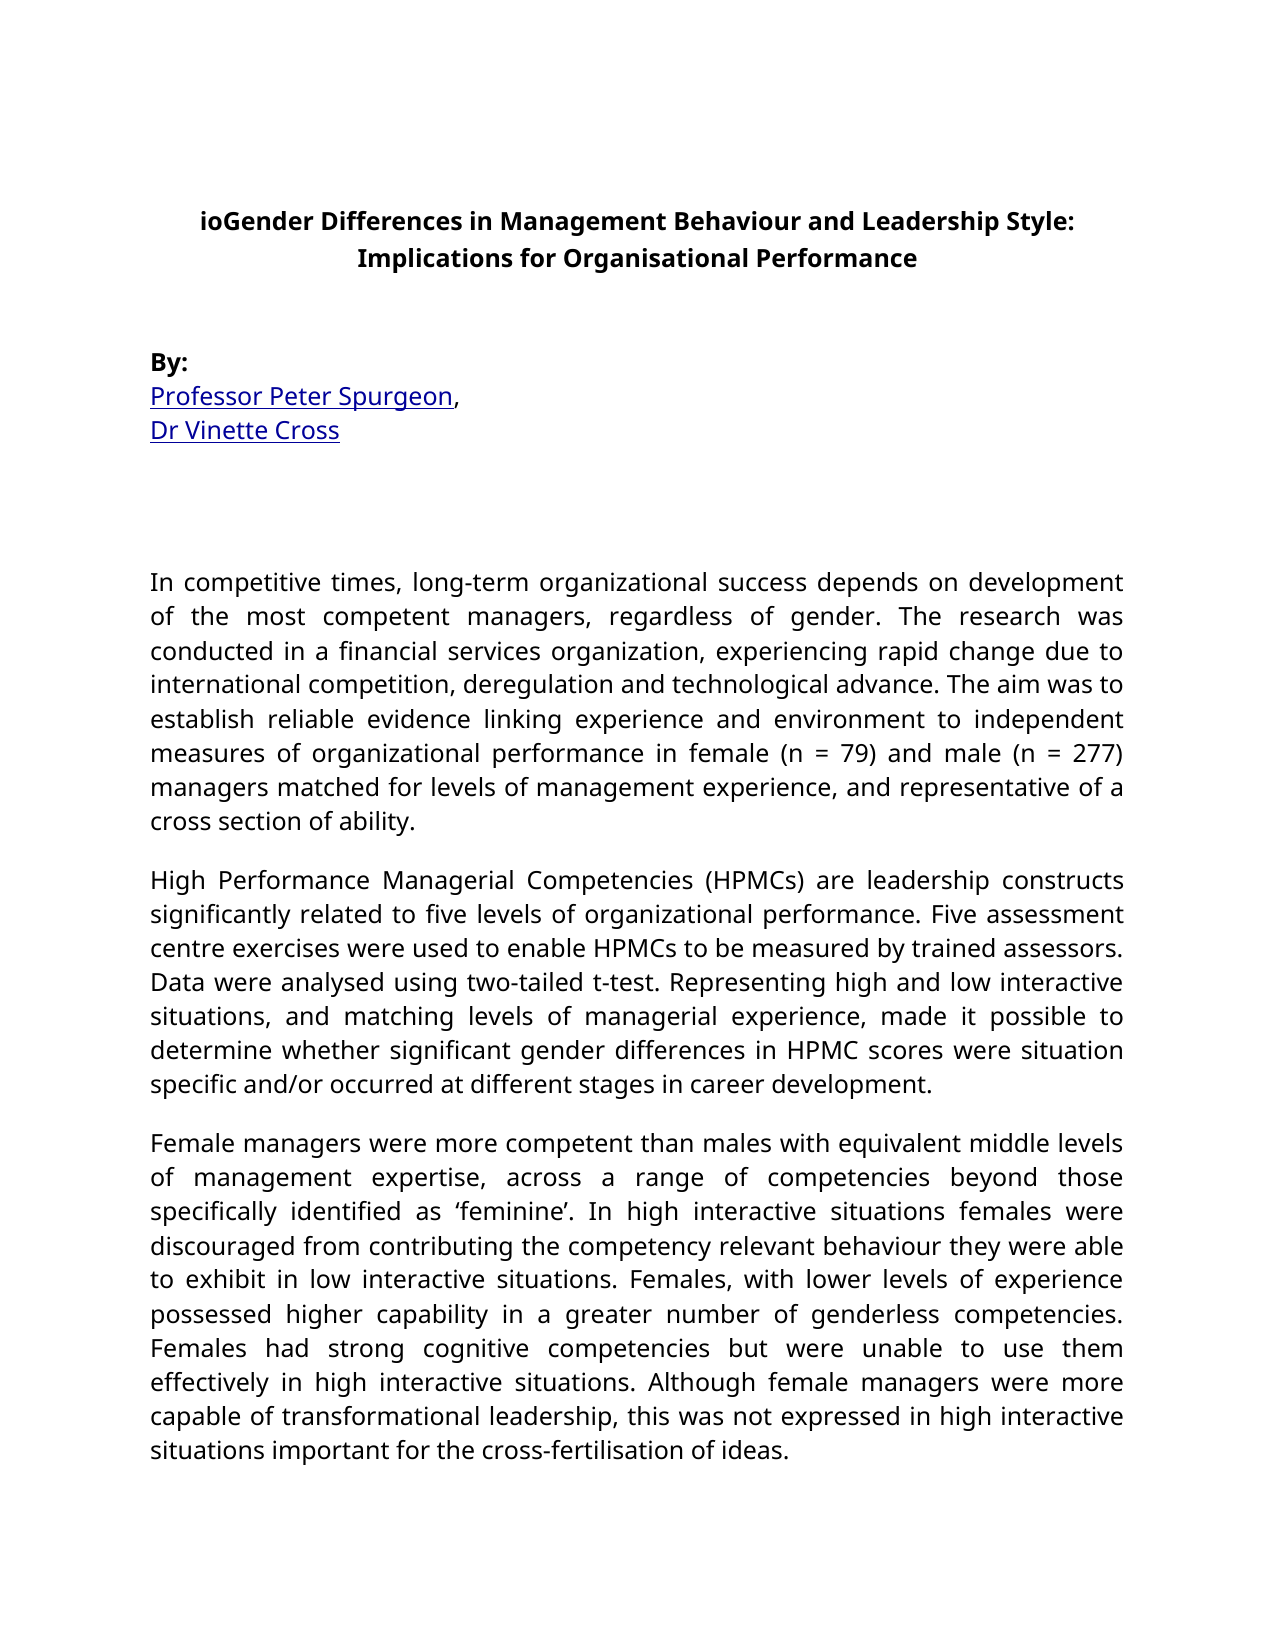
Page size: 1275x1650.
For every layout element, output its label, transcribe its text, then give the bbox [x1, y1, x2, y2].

text ioGender Differences in Management Behaviour and Leadership Style: Implications for Organisational Performance [181, 200, 1094, 275]
text Female managers were more competent than males with equivalent middle levels of management expertise, across a range of competencies beyond those specifically identified as ‘feminine’. In high interactive situations females were discouraged from contributing the competency relevant behaviour they were able to exhibit in low interactive situations. Females, with lower levels of experience possessed higher capability in a greater number of genderless competencies. Females had strong cognitive competencies but were unable to use them effectively in high interactive situations. Although female managers were more capable of transformational leadership, this was not expressed in high interactive situations important for the cross-fertilisation of ideas. [150, 1126, 1125, 1467]
text Dr Vinette Cross [150, 413, 1125, 447]
text Professor Peter Spurgeon, [150, 379, 1125, 413]
text By: [150, 345, 1125, 379]
text In competitive times, long-term organizational success depends on development of the most competent managers, regardless of gender. The research was conducted in a financial services organization, experiencing rapid change due to international competition, deregulation and technological advance. The aim was to establish reliable evidence linking experience and environment to independent measures of organizational performance in female (n = 79) and male (n = 277) managers matched for levels of management experience, and representative of a cross section of ability. [150, 565, 1125, 837]
text High Performance Managerial Competencies (HPMCs) are leadership constructs significantly related to five levels of organizational performance. Five assessment centre exercises were used to enable HPMCs to be measured by trained assessors. Data were analysed using two-tailed t-test. Representing high and low interactive situations, and matching levels of managerial experience, made it possible to determine whether significant gender differences in HPMC scores were situation specific and/or occurred at different stages in career development. [150, 862, 1125, 1101]
